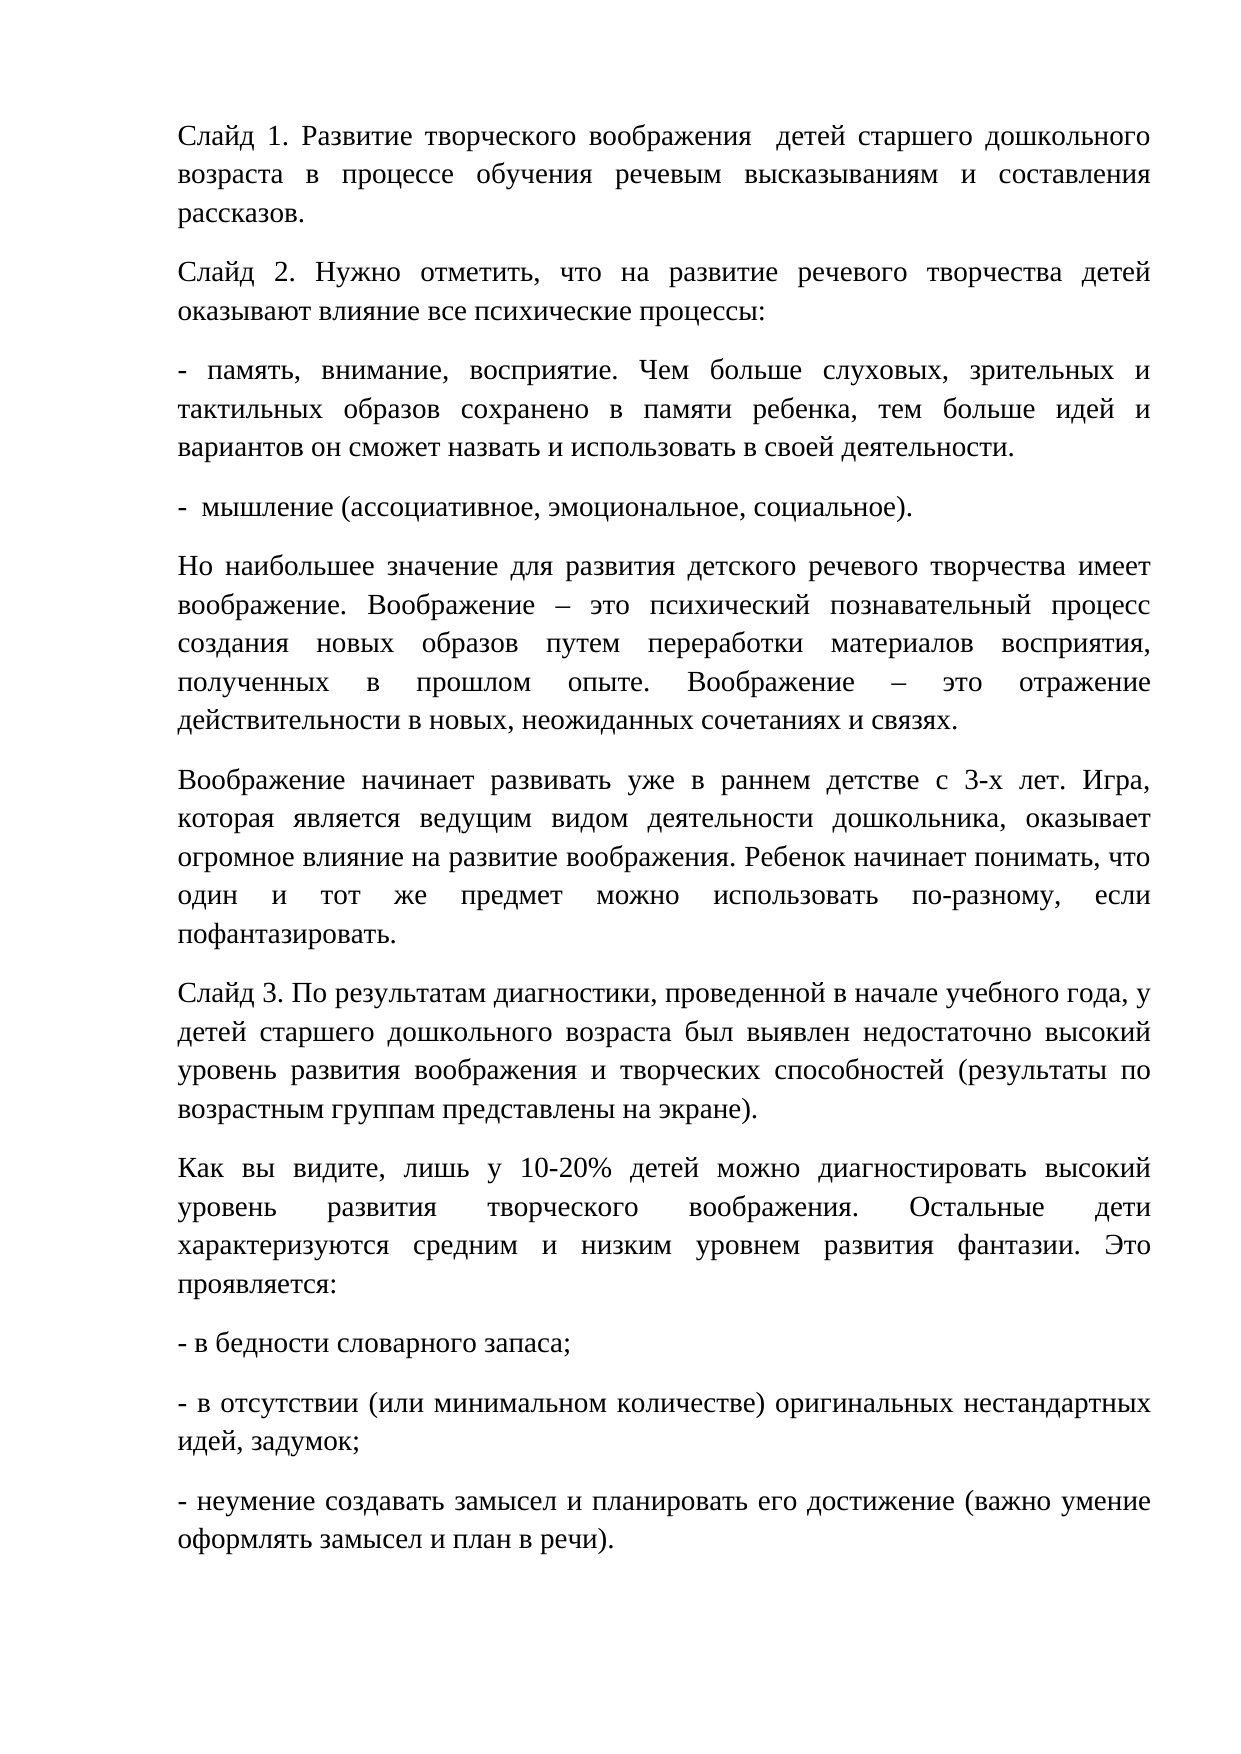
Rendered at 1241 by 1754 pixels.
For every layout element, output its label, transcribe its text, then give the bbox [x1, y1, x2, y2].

text - память, внимание, восприятие. Чем больше слуховых, зрительных и тактильных образов сохранено в памяти ребенка, тем больше идей и вариантов он сможет назвать и использовать в своей деятельности. [177, 352, 1152, 463]
text Слайд 2. Нужно отметить, что на развитие речевого творчества детей оказывают влияние все психические процессы: [177, 254, 1152, 327]
text Воображение начинает развивать уже в раннем детстве с 3-х лет. Игра, которая является ведущим видом деятельности дошкольника, оказывает огромное влияние на развитие воображения. Ребенок начинает понимать, что один и тот же предмет можно использовать по-разному, если пофантазировать. [177, 762, 1152, 949]
text Но наибольшее значение для развития детского речевого творчества имеет воображение. Воображение – это психический познавательный процесс создания новых образов путем переработки материалов восприятия, полученных в прошлом опыте. Воображение – это отражение действительности в новых, неожиданных сочетаниях и связях. [177, 548, 1152, 736]
text Как вы видите, лишь у 10-20% детей можно диагностировать высокий уровень развития творческого воображения. Остальные дети характеризуются средним и низким уровнем развития фантазии. Это проявляется: [177, 1150, 1152, 1299]
text - неумение создавать замысел и планировать его достижение (важно умение оформлять замысел и план в речи). [177, 1483, 1152, 1555]
text Слайд 1. Развитие творческого воображения детей старшего дошкольного возраста в процессе обучения речевым высказываниям и составления рассказов. [177, 118, 1152, 229]
text - в бедности словарного запаса; [177, 1325, 1152, 1359]
text - в отсутствии (или минимальном количестве) оригинальных нестандартных идей, задумок; [177, 1385, 1152, 1457]
text - мышление (ассоциативное, эмоциональное, социальное). [177, 489, 1152, 522]
text Слайд 3. По результатам диагностики, проведенной в начале учебного года, у детей старшего дошкольного возраста был выявлен недостаточно высокий уровень развития воображения и творческих способностей (результаты по возрастным группам представлены на экране). [177, 975, 1152, 1124]
